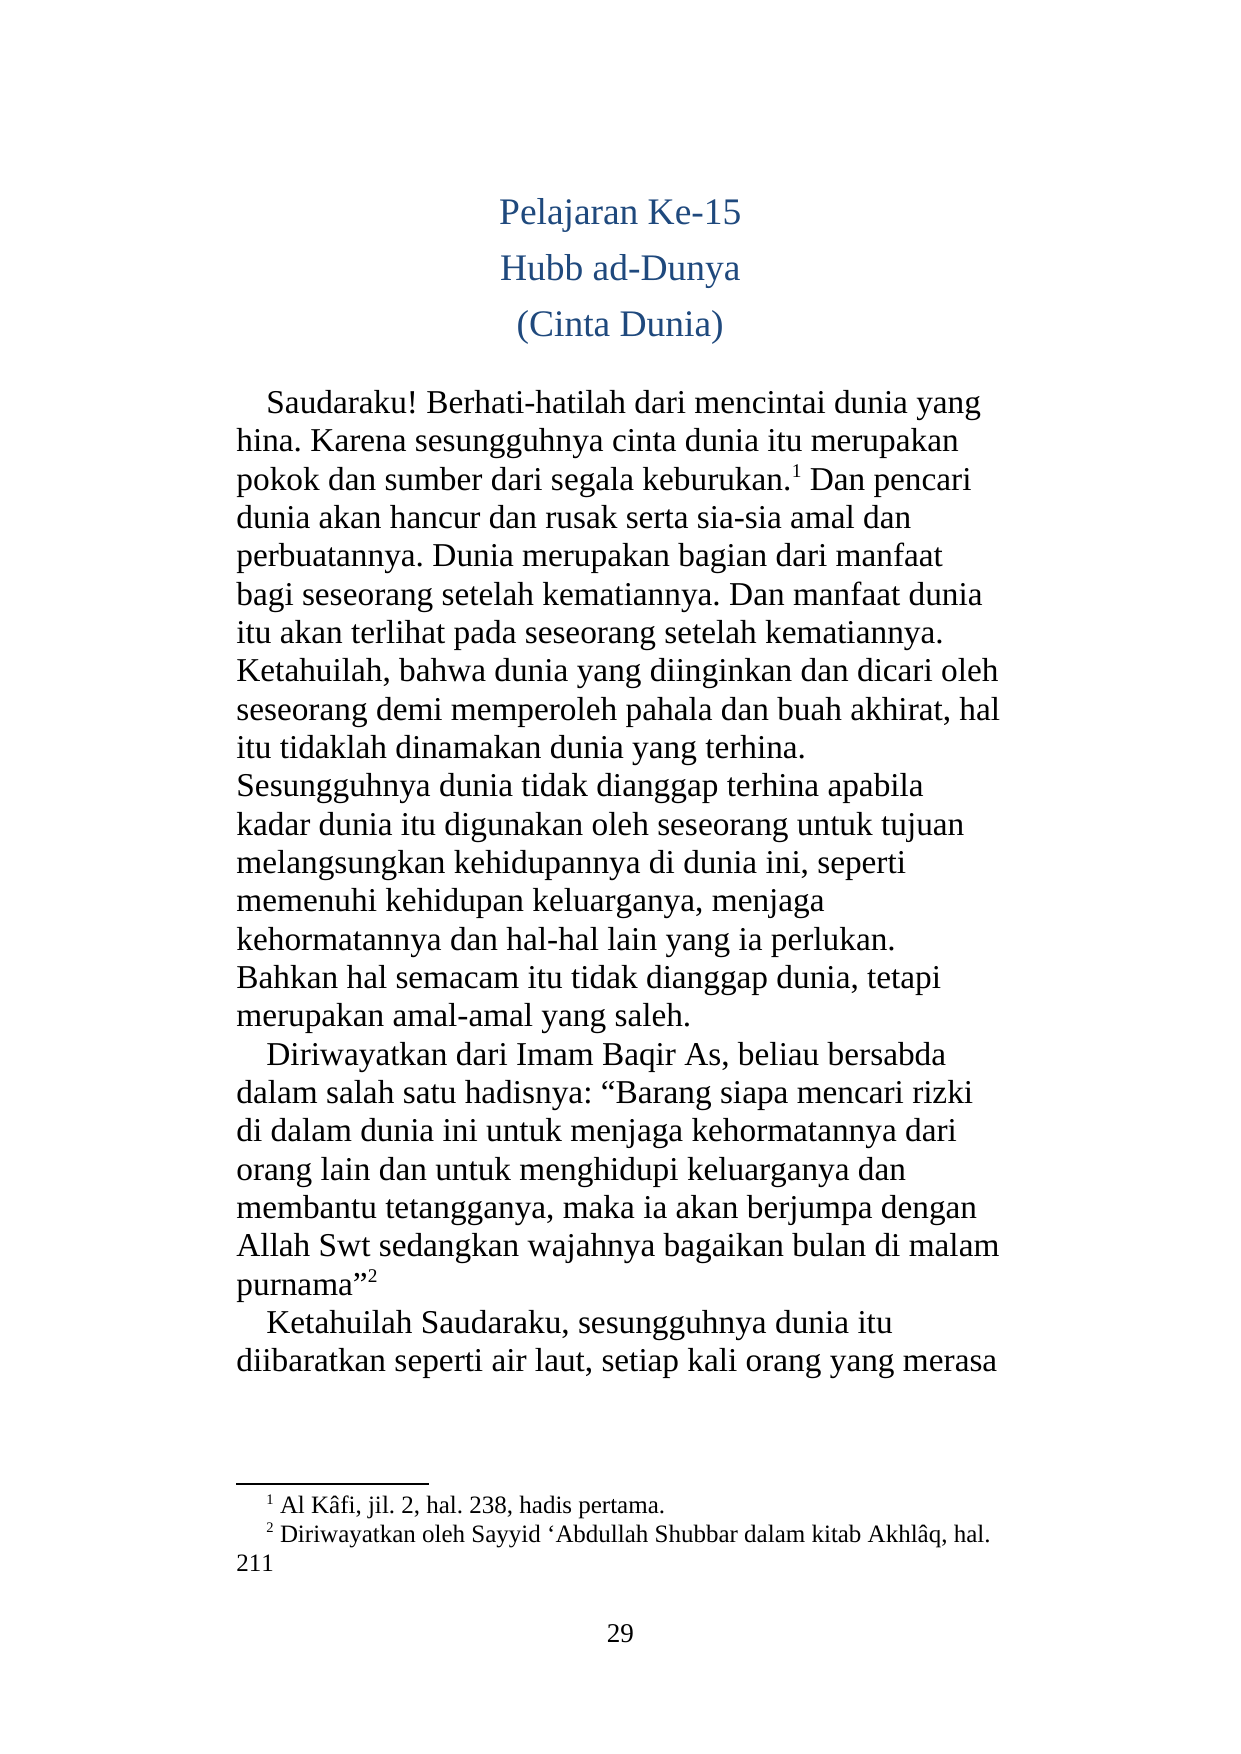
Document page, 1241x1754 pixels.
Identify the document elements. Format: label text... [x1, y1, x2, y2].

subtitle (Cinta Dunia) [236, 301, 1004, 344]
subtitle Pelajaran Ke-15 [236, 190, 1004, 233]
text Diriwayatkan dari Imam Baqir As, beliau bersabda dalam salah satu hadisnya: “Barang siapa mencari rizki di dalam dunia ini untuk menjaga kehormatannya dari orang lain dan untuk menghidupi keluarganya dan membantu tetangganya, maka ia akan berjumpa dengan Allah Swt sedangkan wajahnya bagaikan bulan di malam purnama” [236, 1034, 1004, 1302]
text Saudaraku! Berhati-hatilah dari mencintai dunia yang hina. Karena sesungguhnya cinta dunia itu merupakan pokok dan sumber dari segala keburukan. Dan pencari dunia akan hancur dan rusak serta sia-sia amal dan perbuatannya. Dunia merupakan bagian dari manfaat bagi seseorang setelah kematiannya. Dan manfaat dunia itu akan terlihat pada seseorang setelah kematiannya. Ketahuilah, bahwa dunia yang diinginkan dan dicari oleh seseorang demi memperoleh pahala dan buah akhirat, hal itu tidaklah dinamakan dunia yang terhina. Sesungguhnya dunia tidak dianggap terhina apabila kadar dunia itu digunakan oleh seseorang untuk tujuan melangsungkan kehidupannya di dunia ini, seperti memenuhi kehidupan keluarganya, menjaga kehormatannya dan hal-hal lain yang ia perlukan. Bahkan hal semacam itu tidak dianggap dunia, tetapi merupakan amal-amal yang saleh. [236, 382, 1004, 1034]
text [236, 1302, 1004, 1379]
subtitle Hubb ad-Dunya [236, 245, 1004, 288]
